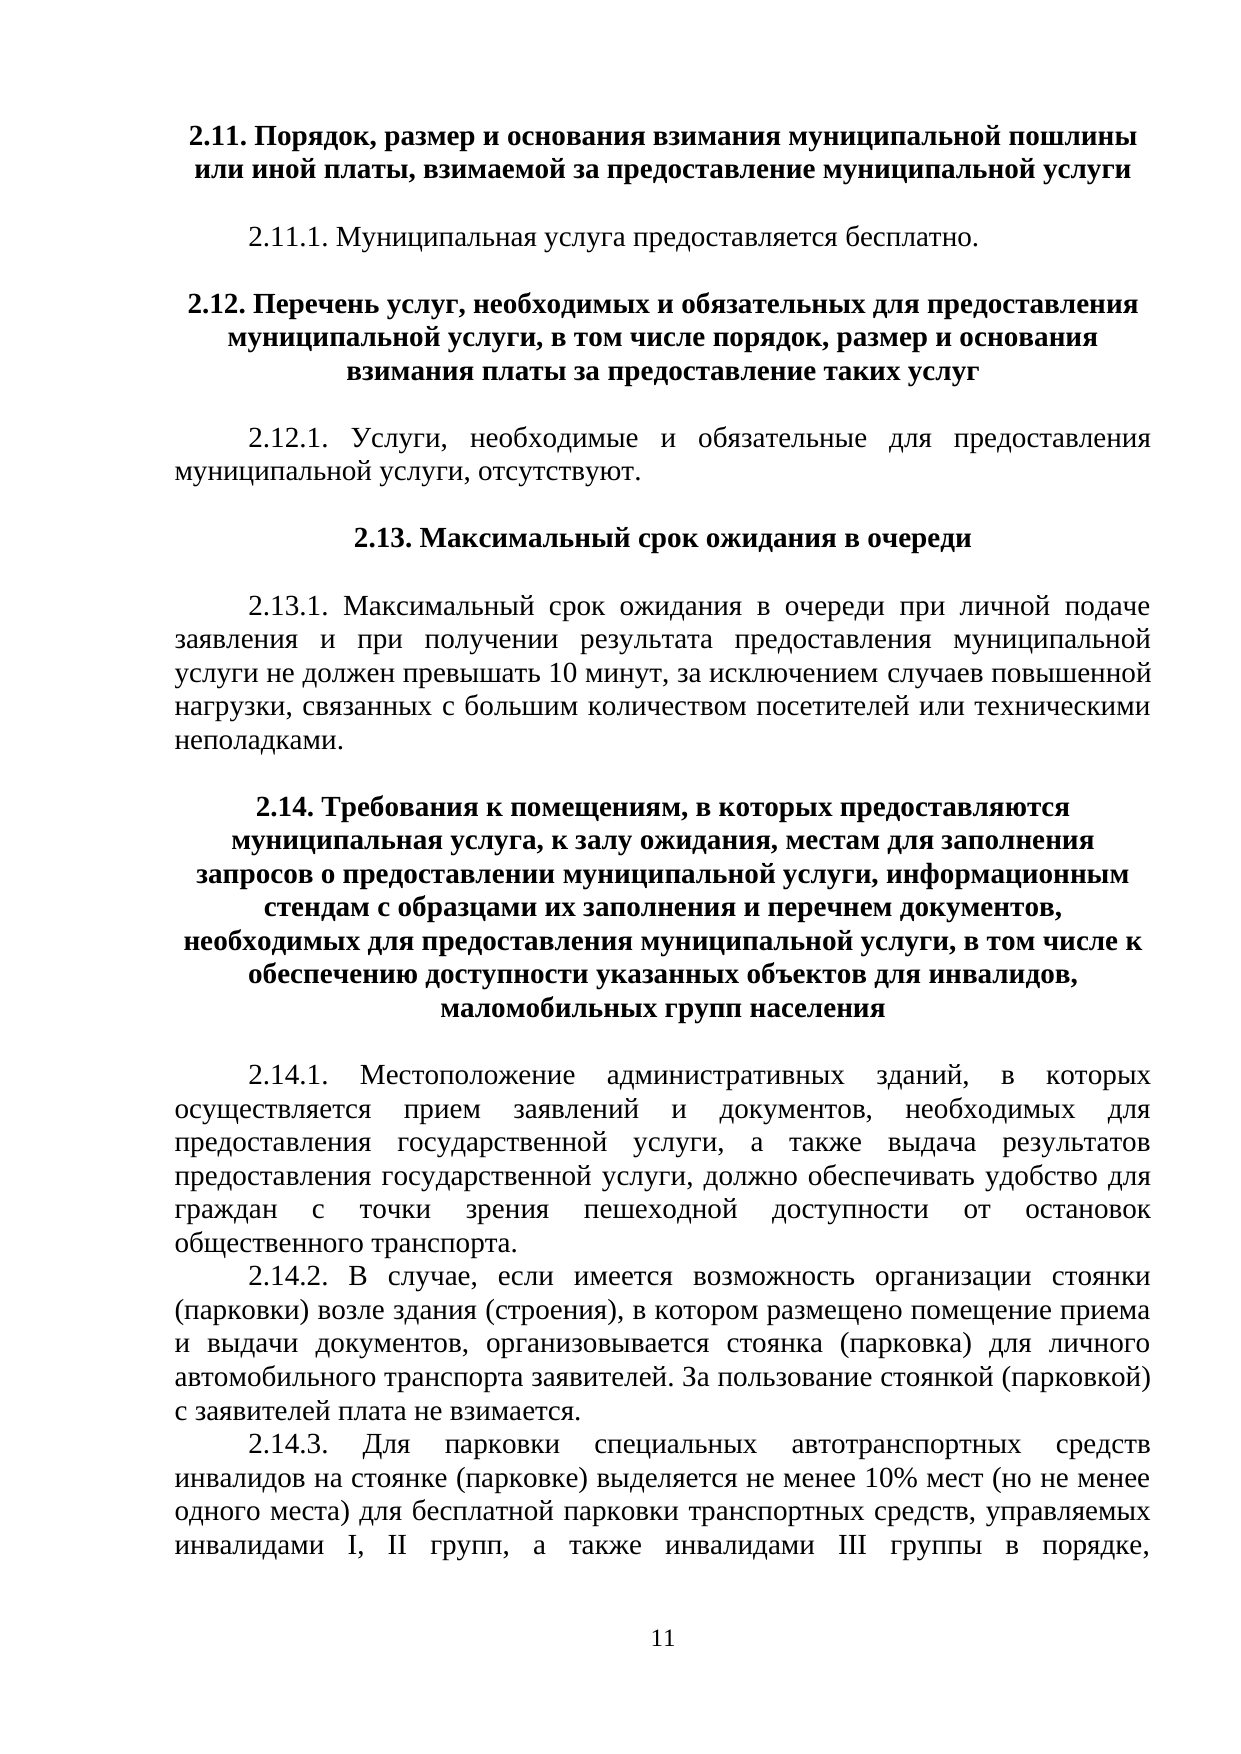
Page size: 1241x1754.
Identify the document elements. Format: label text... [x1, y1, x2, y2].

text 2.13.1. Максимальный срок ожидания в очереди при личной подаче заявления и при получении результата предоставления муниципальной услуги не должен превышать 10 минут, за исключением случаев повышенной нагрузки, связанных с большим количеством посетителей или техническими неполадками. [174, 588, 1152, 755]
text 2.12.1. Услуги, необходимые и обязательные для предоставления муниципальной услуги, отсутствуют. [174, 420, 1152, 487]
text 2.14. Требования к помещениям, в которых предоставляются муниципальная услуга, к залу ожидания, местам для заполнения запросов о предоставлении муниципальной услуги, информационным стендам с образцами их заполнения и перечнем документов, необходимых для предоставления муниципальной услуги, в том числе к обеспечению доступности указанных объектов для инвалидов, маломобильных групп населения [174, 789, 1152, 1024]
text 2.14.2. В случае, если имеется возможность организации стоянки (парковки) возле здания (строения), в котором размещено помещение приема и выдачи документов, организовывается стоянка (парковка) для личного автомобильного транспорта заявителей. За пользование стоянкой (парковкой) с заявителей плата не взимается. [174, 1258, 1152, 1426]
text 2.11.1. Муниципальная услуга предоставляется бесплатно. [174, 219, 1152, 252]
text 2.14.1. Местоположение административных зданий, в которых осуществляется прием заявлений и документов, необходимых для предоставления государственной услуги, а также выдача результатов предоставления государственной услуги, должно обеспечивать удобство для граждан с точки зрения пешеходной доступности от остановок общественного транспорта. [174, 1057, 1152, 1258]
text 2.12. Перечень услуг, необходимых и обязательных для предоставления муниципальной услуги, в том числе порядок, размер и основания взимания платы за предоставление таких услуг [174, 286, 1152, 386]
text 2.13. Максимальный срок ожидания в очереди [174, 521, 1152, 554]
text 2.11. Порядок, размер и основания взимания муниципальной пошлины или иной платы, взимаемой за предоставление муниципальной услуги [174, 118, 1152, 185]
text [174, 1426, 1152, 1560]
